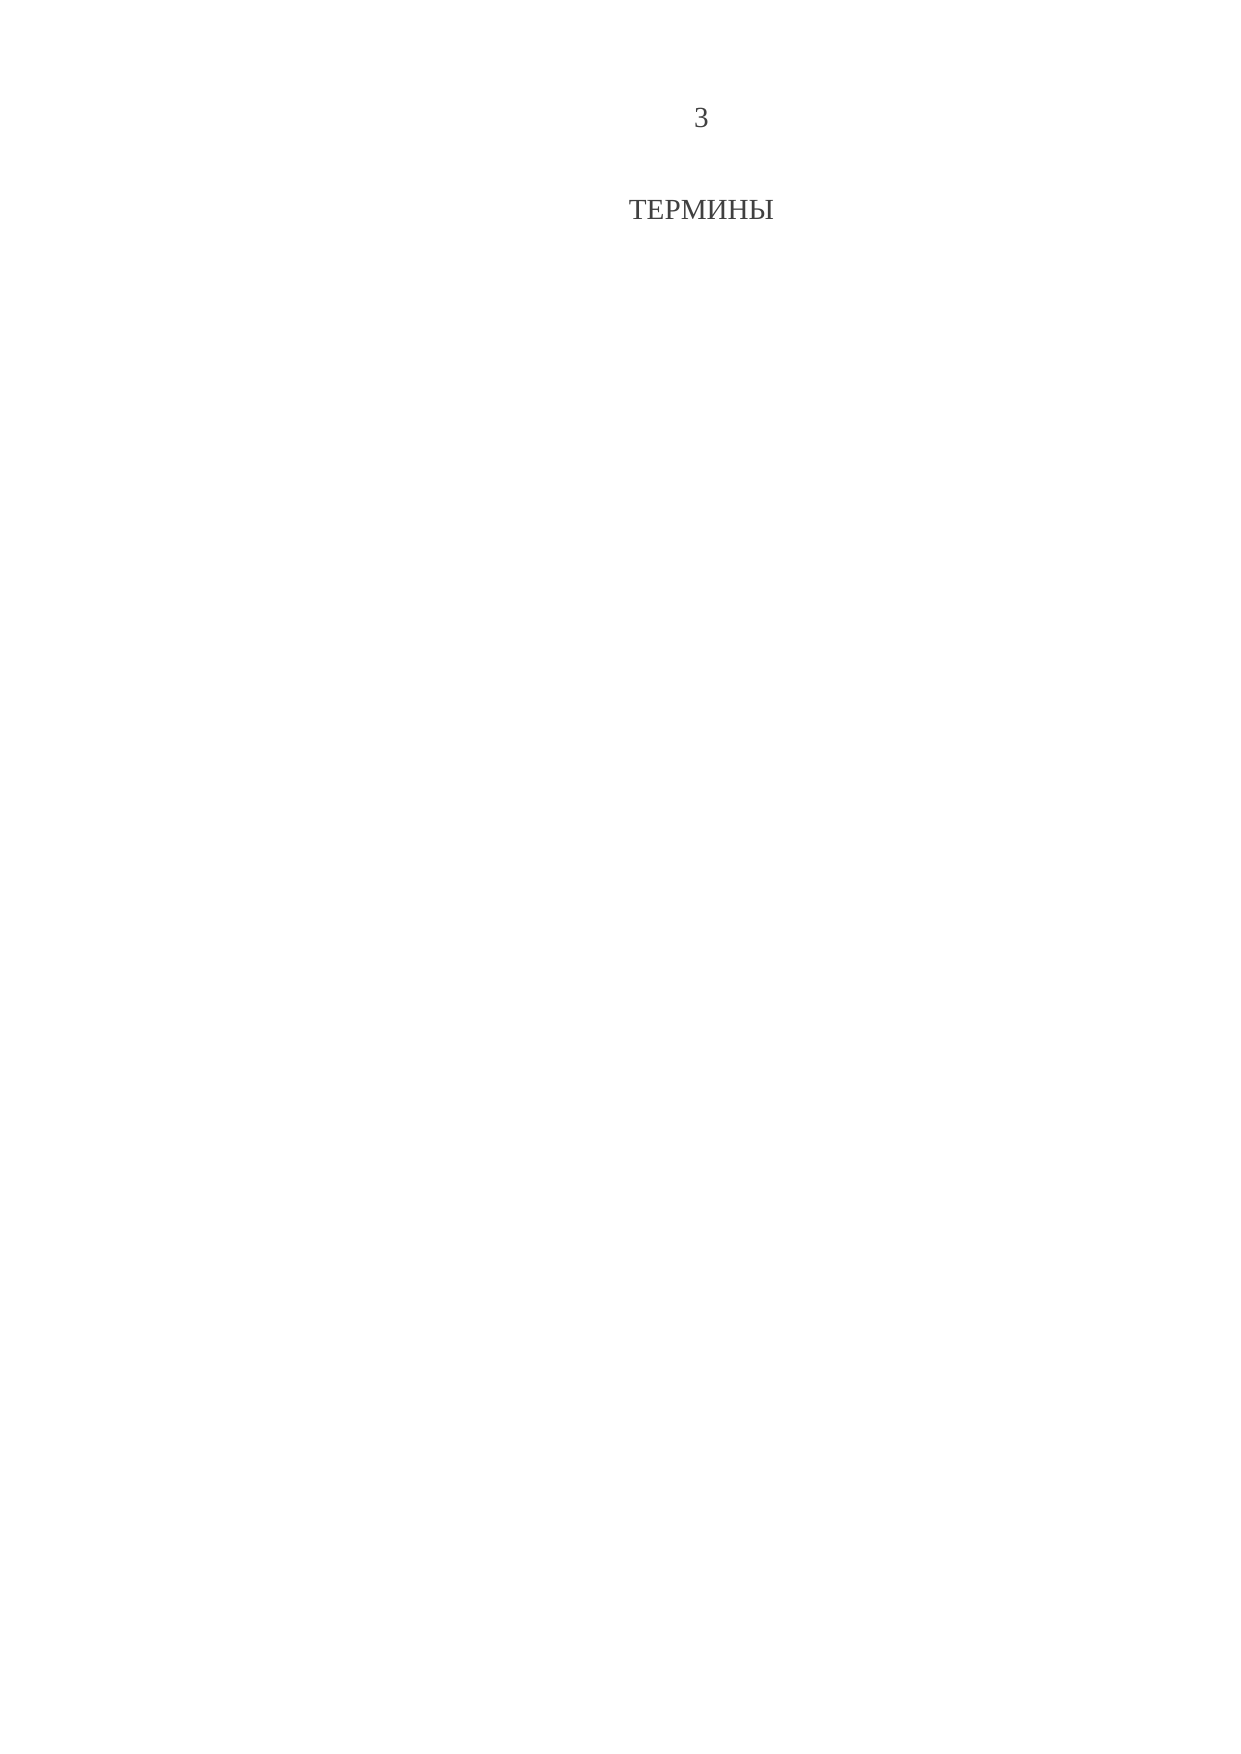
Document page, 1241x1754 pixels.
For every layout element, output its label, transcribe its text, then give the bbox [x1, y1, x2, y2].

text ТЕРМИНЫ [177, 192, 1152, 226]
